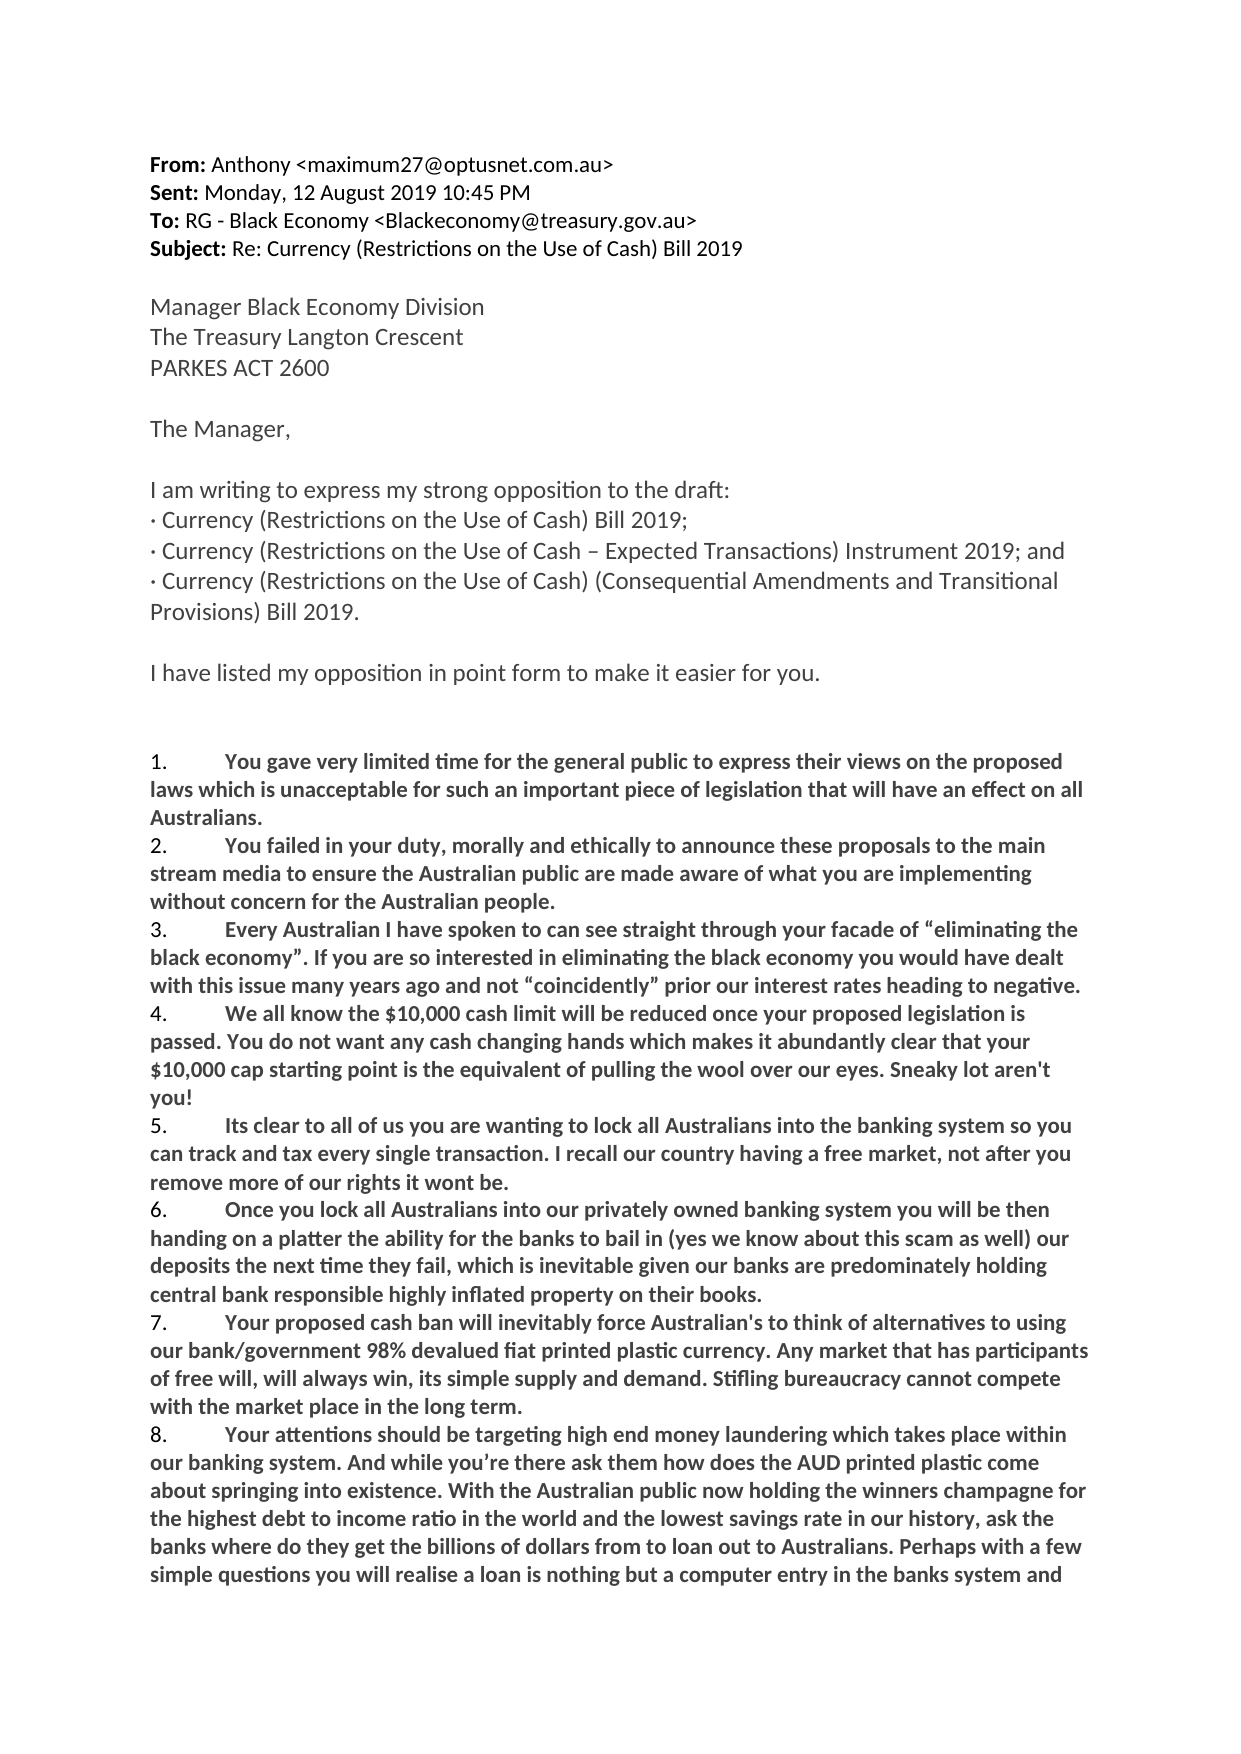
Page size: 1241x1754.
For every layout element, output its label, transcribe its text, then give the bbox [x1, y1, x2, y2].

list We all know the $10,000 cash limit will be reduced once your proposed legislation is passed. You do not want any cash changing hands which makes it abundantly clear that your $10,000 cap starting point is the equivalent of pulling the wool over our eyes. Sneaky lot aren't you! [150, 999, 1090, 1112]
text I have listed my opposition in point form to make it easier for you. [150, 657, 1090, 688]
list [150, 1420, 1090, 1588]
list Its clear to all of us you are wanting to lock all Australians into the banking system so you can track and tax every single transaction. I recall our country having a free market, not after you remove more of our rights it wont be. [150, 1112, 1090, 1196]
text The Manager, [150, 413, 1090, 443]
list You gave very limited time for the general public to express their views on the proposed laws which is unacceptable for such an important piece of legislation that will have an effect on all Australians. [150, 747, 1090, 831]
list Once you lock all Australians into our privately owned banking system you will be then handing on a platter the ability for the banks to bail in (yes we know about this scam as well) our deposits the next time they fail, which is inevitable given our banks are predominately holding central bank responsible highly inflated property on their books. [150, 1196, 1090, 1308]
text · Currency (Restrictions on the Use of Cash) Bill 2019; [150, 504, 1090, 535]
text I am writing to express my strong opposition to the draft: [150, 474, 1090, 504]
text From: Anthony <maximum27@optusnet.com.au> Sent: Monday, 12 August 2019 10:45 PM To: RG - Black Economy <Blackeconomy@treasury.gov.au> Subject: Re: Currency (Restrictions on the Use of Cash) Bill 2019 [150, 150, 1090, 262]
text · Currency (Restrictions on the Use of Cash) (Consequential Amendments and Transitional Provisions) Bill 2019. [150, 566, 1090, 627]
list You failed in your duty, morally and ethically to announce these proposals to the main stream media to ensure the Australian public are made aware of what you are implementing without concern for the Australian people. [150, 831, 1090, 915]
text · Currency (Restrictions on the Use of Cash – Expected Transactions) Instrument 2019; and [150, 535, 1090, 566]
text PARKES ACT 2600 [150, 352, 1090, 382]
list Every Australian I have spoken to can see straight through your facade of “eliminating the black economy”. If you are so interested in eliminating the black economy you would have dealt with this issue many years ago and not “coincidently” prior our interest rates heading to negative. [150, 915, 1090, 999]
list Your proposed cash ban will inevitably force Australian's to think of alternatives to using our bank/government 98% devalued fiat printed plastic currency. Any market that has participants of free will, will always win, its simple supply and demand. Stifling bureaucracy cannot compete with the market place in the long term. [150, 1308, 1090, 1420]
text Manager Black Economy Division [150, 291, 1090, 321]
text The Treasury Langton Crescent [150, 321, 1090, 352]
